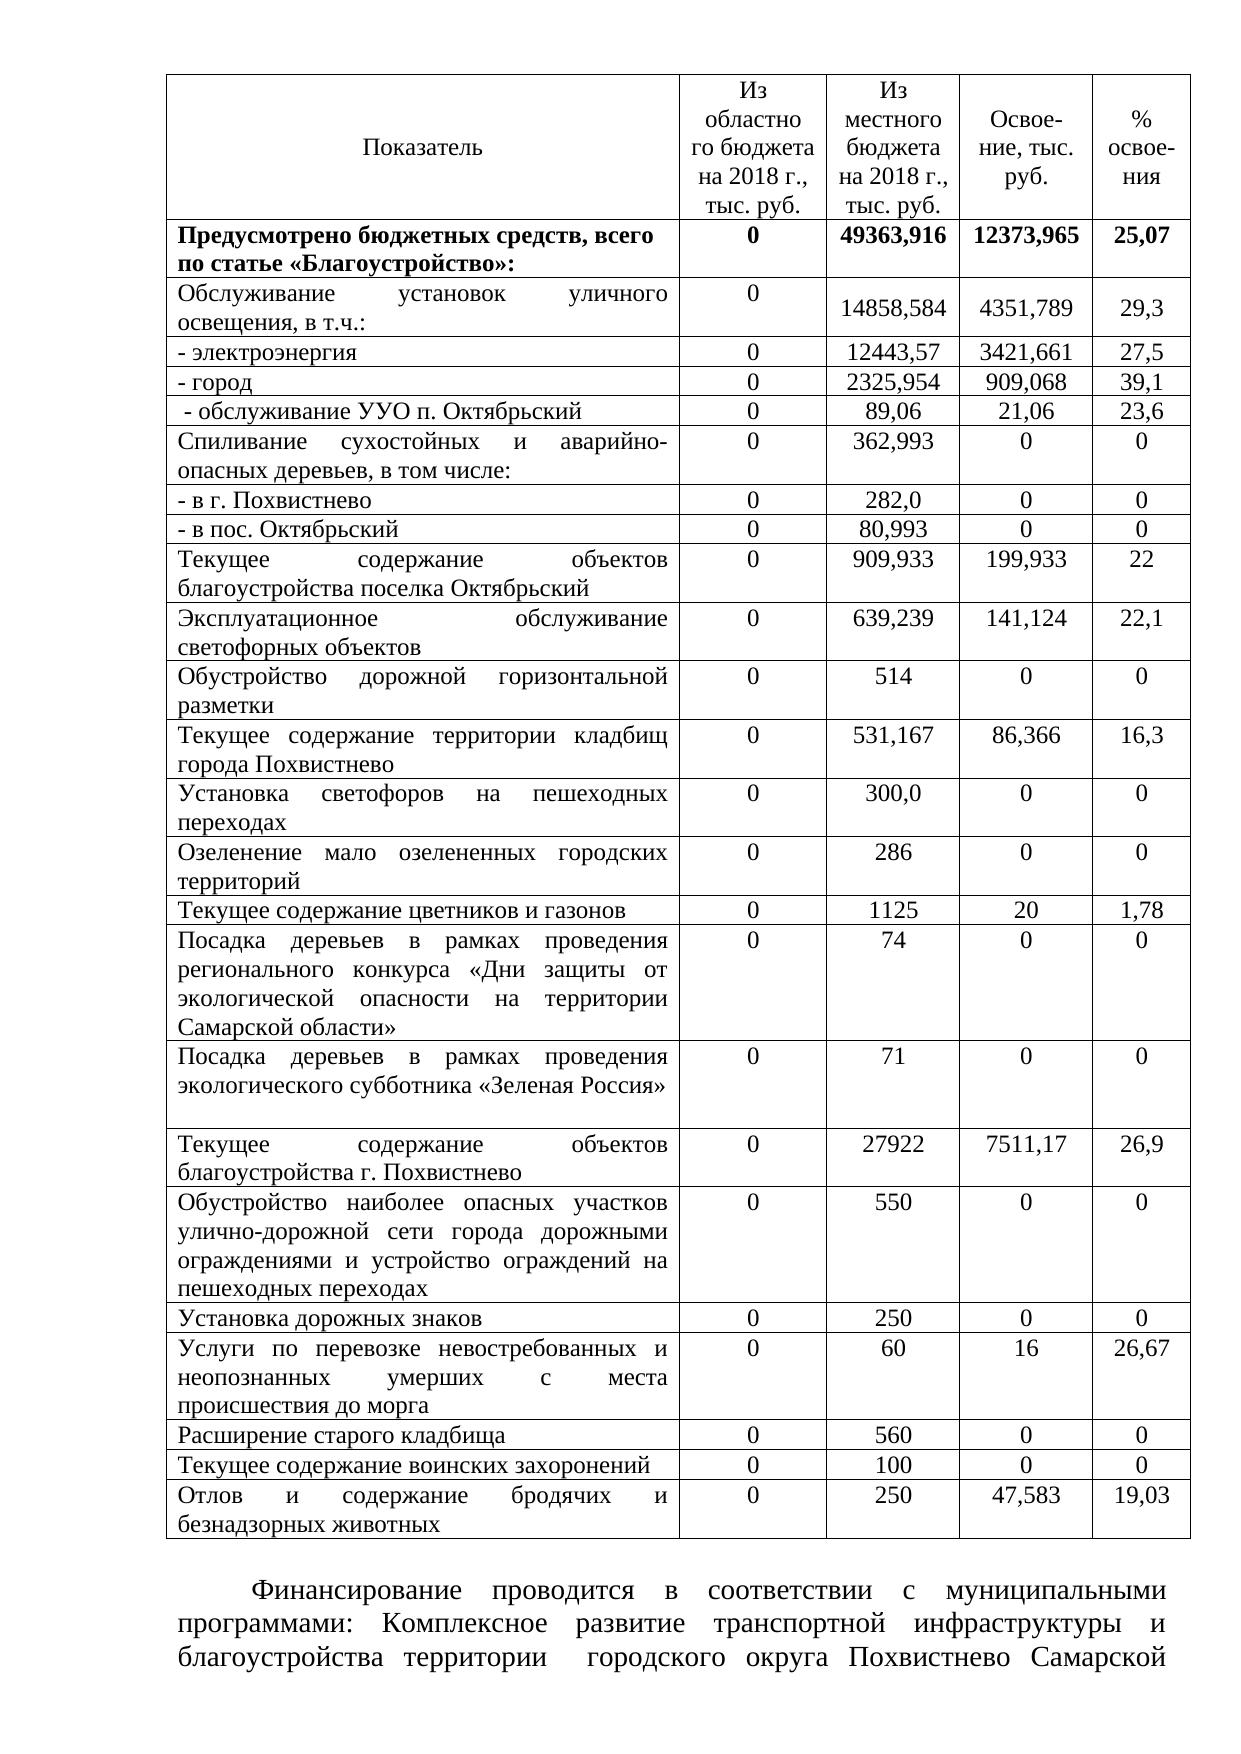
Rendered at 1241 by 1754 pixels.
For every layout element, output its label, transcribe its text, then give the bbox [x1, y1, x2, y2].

table_cell 250 [827, 1480, 959, 1537]
table_cell Текущее содержание воинских захоронений [167, 1450, 679, 1479]
table_cell 3421,661 [960, 337, 1092, 366]
table_cell 0 [680, 515, 826, 543]
table_cell 0 [1093, 1450, 1190, 1479]
table_cell 0 [680, 603, 826, 660]
table_cell 26,67 [1093, 1333, 1190, 1419]
table_cell 20 [960, 896, 1092, 924]
table_cell 141,124 [960, 603, 1092, 660]
table_cell 0 [1093, 1420, 1190, 1449]
table_cell 22,1 [1093, 603, 1190, 660]
table_cell 531,167 [827, 720, 959, 777]
table_cell 0 [680, 485, 826, 513]
table_cell 0 [680, 1187, 826, 1302]
table_cell Текущее содержание цветников и газонов [167, 896, 679, 924]
table_cell 0 [680, 1480, 826, 1537]
table_cell 0 [1093, 1187, 1190, 1302]
table_cell - город [167, 367, 679, 395]
table_cell - электроэнергия [167, 337, 679, 366]
table_cell 0 [960, 1420, 1092, 1449]
table_cell 22 [1093, 544, 1190, 602]
table_cell 0 [960, 837, 1092, 894]
table_cell Расширение старого кладбища [167, 1420, 679, 1449]
table_cell 4351,789 [960, 278, 1092, 336]
table_cell Обслуживание установок уличного освещения, в т.ч.: [167, 278, 679, 336]
table_cell 12443,57 [827, 337, 959, 366]
table_cell 0 [680, 779, 826, 836]
table_cell 560 [827, 1420, 959, 1449]
table_cell 0 [960, 426, 1092, 484]
table_cell 60 [827, 1333, 959, 1419]
table_cell Установка дорожных знаков [167, 1303, 679, 1332]
table_cell 0 [680, 1450, 826, 1479]
table_cell 25,07 [1093, 220, 1190, 277]
table_cell Текущее содержание объектов благоустройства поселка Октябрьский [167, 544, 679, 602]
table_cell 47,583 [960, 1480, 1092, 1537]
table_cell 250 [827, 1303, 959, 1332]
table_cell 86,366 [960, 720, 1092, 777]
table_cell 14858,584 [827, 278, 959, 336]
table_cell 0 [1093, 837, 1190, 894]
table_cell - обслуживание УУО п. Октябрьский [167, 396, 679, 425]
table_cell 12373,965 [960, 220, 1092, 277]
table_cell - в г. Похвистнево [167, 485, 679, 513]
table_cell 0 [960, 1041, 1092, 1128]
table_cell 0 [960, 485, 1092, 513]
table_cell 300,0 [827, 779, 959, 836]
table_cell 0 [680, 1420, 826, 1449]
table_cell 0 [680, 220, 826, 277]
table_cell 27,5 [1093, 337, 1190, 366]
table_cell 100 [827, 1450, 959, 1479]
table_cell 2325,954 [827, 367, 959, 395]
table_cell 16 [960, 1333, 1092, 1419]
table_cell 49363,916 [827, 220, 959, 277]
table_cell Посадка деревьев в рамках проведения регионального конкурса «Дни защиты от экологической опасности на территории Самарской области» [167, 925, 679, 1040]
table_cell 514 [827, 661, 959, 719]
table_cell 0 [680, 367, 826, 395]
table_cell 0 [1093, 925, 1190, 1040]
table_cell - в пос. Октябрьский [167, 515, 679, 543]
table_cell 639,239 [827, 603, 959, 660]
table_cell 7511,17 [960, 1129, 1092, 1186]
table_cell 0 [680, 1303, 826, 1332]
table_header Освое- ние, тыс. руб. [960, 75, 1092, 219]
table_cell Озеленение мало озелененных городских территорий [167, 837, 679, 894]
table_cell 16,3 [1093, 720, 1190, 777]
table_cell 0 [680, 1333, 826, 1419]
table_cell 0 [1093, 515, 1190, 543]
table_cell 909,068 [960, 367, 1092, 395]
table_cell 23,6 [1093, 396, 1190, 425]
table_header Из областно го бюджета на 2018 г., тыс. руб. [680, 75, 826, 219]
table_cell 0 [680, 925, 826, 1040]
table_cell 282,0 [827, 485, 959, 513]
table_cell 0 [1093, 1303, 1190, 1332]
table_cell Спиливание сухостойных и аварийно-опасных деревьев, в том числе: [167, 426, 679, 484]
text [177, 1572, 1167, 1673]
table_cell 0 [680, 337, 826, 366]
table_cell 0 [680, 426, 826, 484]
table_cell 26,9 [1093, 1129, 1190, 1186]
table_cell Предусмотрено бюджетных средств, всего по статье «Благоустройство»: [167, 220, 679, 277]
table_cell 0 [960, 661, 1092, 719]
table_cell 0 [680, 278, 826, 336]
table_cell Текущее содержание территории кладбищ города Похвистнево [167, 720, 679, 777]
table_cell 39,1 [1093, 367, 1190, 395]
table_cell 71 [827, 1041, 959, 1128]
table_cell 550 [827, 1187, 959, 1302]
table_cell Установка светофоров на пешеходных переходах [167, 779, 679, 836]
table_cell 0 [1093, 485, 1190, 513]
table_cell 0 [680, 1041, 826, 1128]
table_cell 286 [827, 837, 959, 894]
table_cell Эксплуатационное обслуживание светофорных объектов [167, 603, 679, 660]
table_cell 0 [1093, 779, 1190, 836]
table_cell Отлов и содержание бродячих и безнадзорных животных [167, 1480, 679, 1537]
table_cell 0 [680, 896, 826, 924]
table_cell 0 [680, 544, 826, 602]
table_cell 19,03 [1093, 1480, 1190, 1537]
table_cell 0 [680, 837, 826, 894]
table_cell Текущее содержание объектов благоустройства г. Похвистнево [167, 1129, 679, 1186]
table_cell 0 [1093, 661, 1190, 719]
table_cell 21,06 [960, 396, 1092, 425]
table_cell 0 [1093, 426, 1190, 484]
table_cell 0 [680, 661, 826, 719]
table_cell 0 [1093, 1041, 1190, 1128]
table_cell 74 [827, 925, 959, 1040]
table_cell 0 [680, 1129, 826, 1186]
table_cell 0 [960, 925, 1092, 1040]
table_cell Посадка деревьев в рамках проведения экологического субботника «Зеленая Россия» [167, 1041, 679, 1128]
table_cell 362,993 [827, 426, 959, 484]
table_cell 1,78 [1093, 896, 1190, 924]
table_cell 0 [680, 396, 826, 425]
table_cell 909,933 [827, 544, 959, 602]
table_cell Услуги по перевозке невостребованных и неопознанных умерших с места происшествия до морга [167, 1333, 679, 1419]
table_cell 89,06 [827, 396, 959, 425]
table_cell 29,3 [1093, 278, 1190, 336]
table_cell 1125 [827, 896, 959, 924]
table_cell 0 [960, 515, 1092, 543]
table_header Показатель [167, 75, 679, 219]
table_cell 199,933 [960, 544, 1092, 602]
table_cell 0 [960, 1303, 1092, 1332]
table_cell 80,993 [827, 515, 959, 543]
table_cell 0 [960, 1450, 1092, 1479]
table_cell 0 [960, 1187, 1092, 1302]
table_header % освое-ния [1093, 75, 1190, 219]
table_cell 0 [680, 720, 826, 777]
table_header Из местного бюджета на 2018 г., тыс. руб. [827, 75, 959, 219]
table_cell 27922 [827, 1129, 959, 1186]
table_cell Обустройство дорожной горизонтальной разметки [167, 661, 679, 719]
table_cell 0 [960, 779, 1092, 836]
table_cell Обустройство наиболее опасных участков улично-дорожной сети города дорожными ограждениями и устройство ограждений на пешеходных переходах [167, 1187, 679, 1302]
